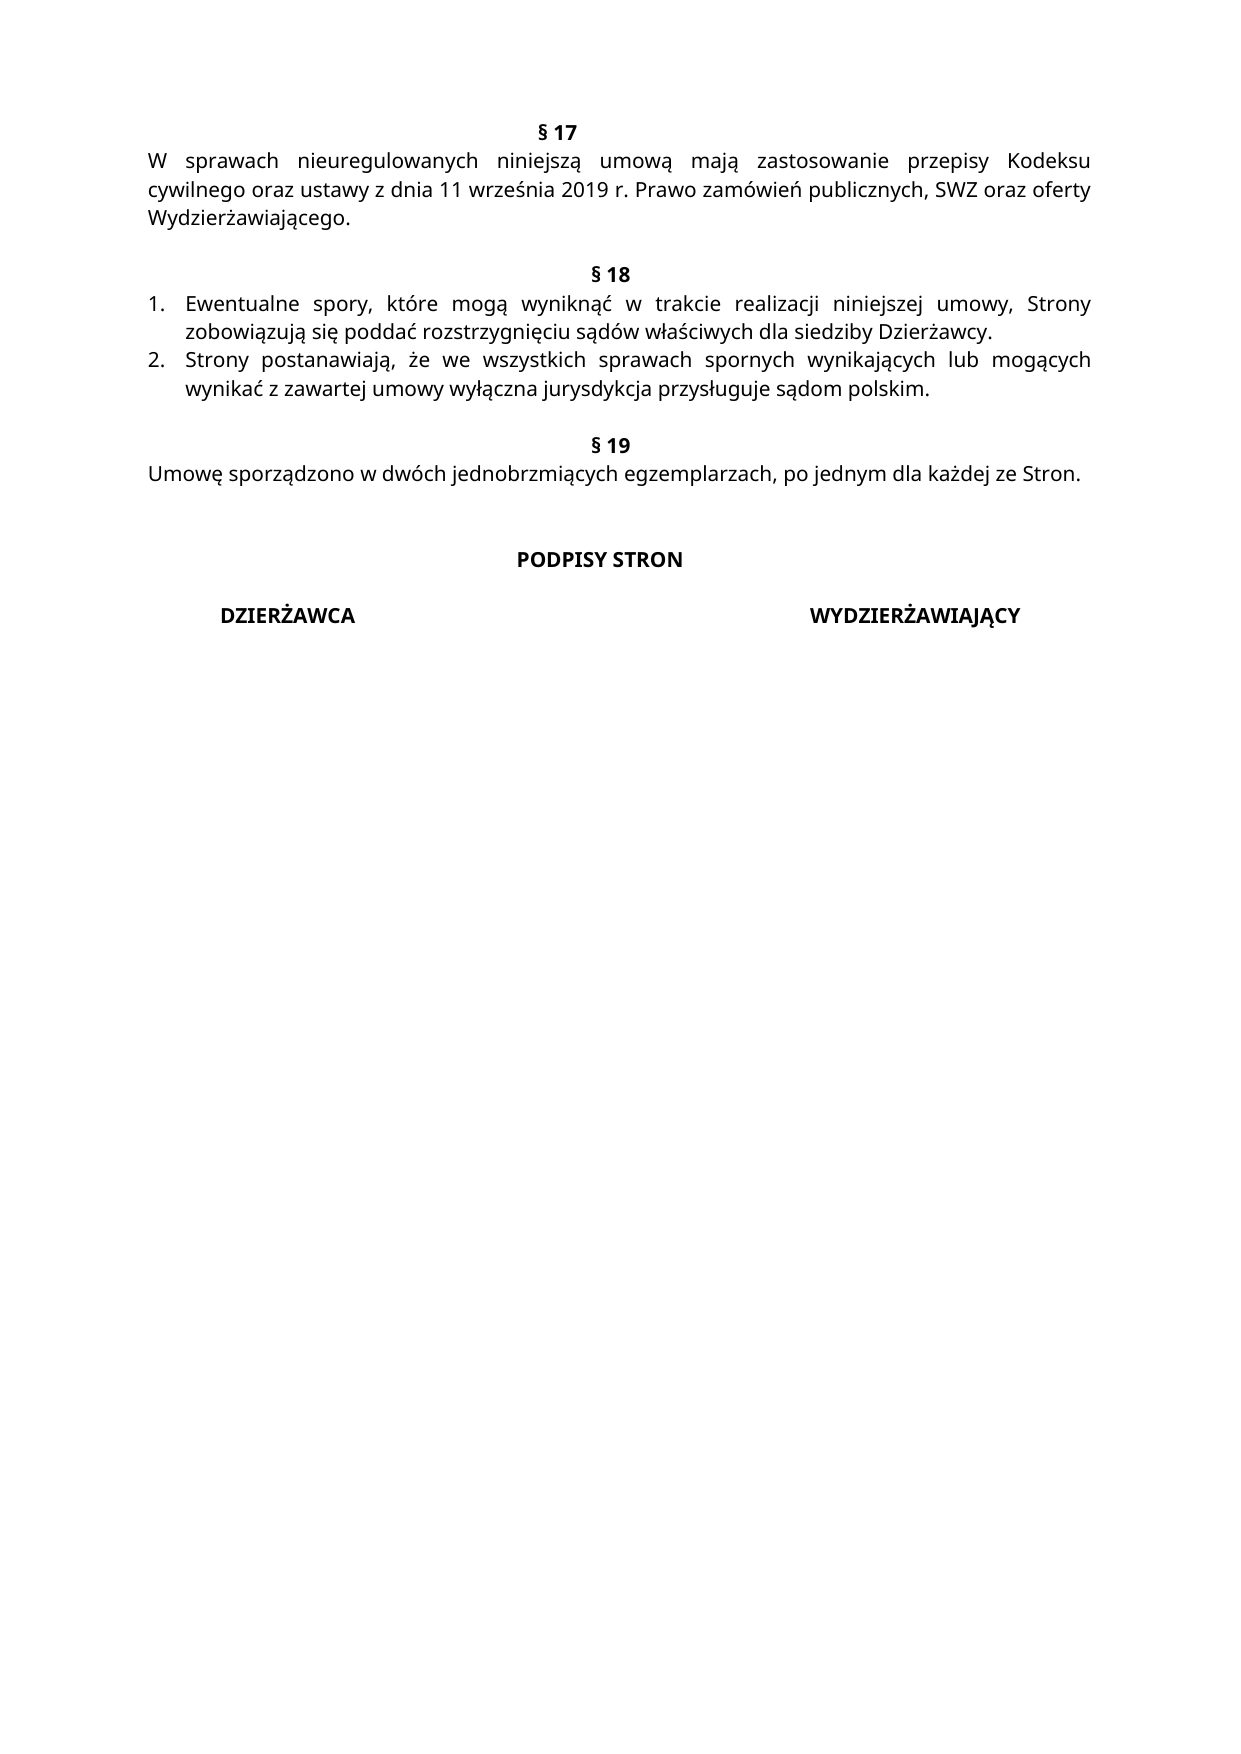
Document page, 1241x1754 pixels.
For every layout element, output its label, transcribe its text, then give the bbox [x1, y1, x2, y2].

text § 17 [148, 118, 1092, 147]
text § 19 [590, 431, 1092, 459]
text W sprawach nieuregulowanych niniejszą umową mają zastosowanie przepisy Kodeksu cywilnego oraz ustawy z dnia 11 września 2019 r. Prawo zamówień publicznych, SWZ oraz oferty Wydzierżawiającego. [148, 147, 1092, 232]
text PODPISY STRON [443, 545, 1092, 573]
list Strony postanawiają, że we wszystkich sprawach spornych wynikających lub mogących wynikać z zawartej umowy wyłączna jurysdykcja przysługuje sądom polskim. [148, 346, 1092, 402]
list Ewentualne spory, które mogą wyniknąć w trakcie realizacji niniejszej umowy, Strony zobowiązują się poddać rozstrzygnięciu sądów właściwych dla siedziby Dzierżawcy. [148, 289, 1092, 346]
text Umowę sporządzono w dwóch jednobrzmiących egzemplarzach, po jednym dla każdej ze Stron. [148, 459, 1092, 488]
text § 18 [590, 260, 1092, 289]
text DZIERŻAWCA WYDZIERŻAWIAJĄCY [148, 602, 1092, 630]
